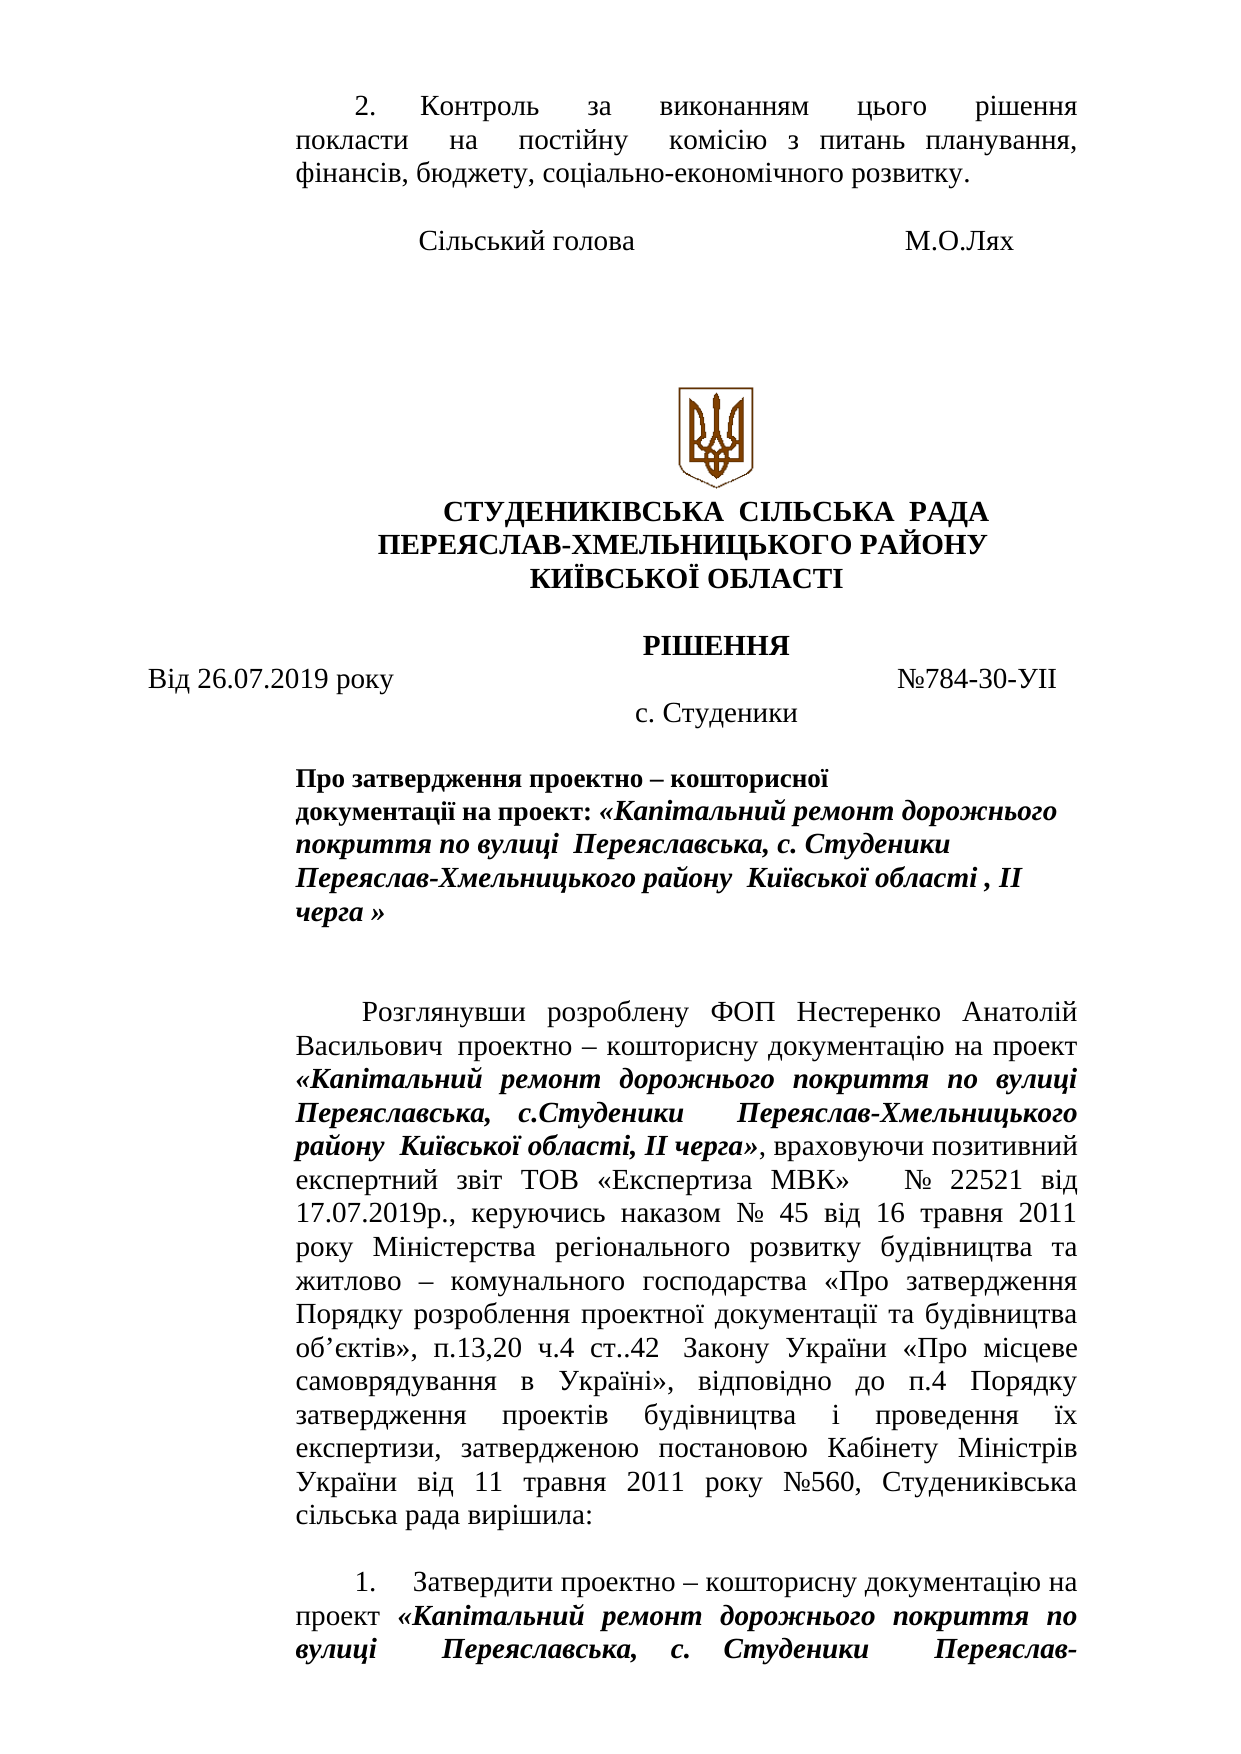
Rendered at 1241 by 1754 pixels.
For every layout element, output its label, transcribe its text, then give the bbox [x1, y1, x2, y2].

text 2. Контроль за виконанням цього рішення покласти на постійну комісію з питань планування, фінансів, бюджету, соціально-економічного розвитку. [295, 88, 1078, 189]
text РІШЕННЯ [295, 628, 1078, 661]
text документації на проект: «Капітальний ремонт дорожнього покриття по вулиці Переяславська, с. Студеники Переяслав-Хмельницького району Київської області , ІІ черга » [295, 793, 1078, 927]
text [295, 1564, 1078, 1665]
text Сільський голова М.О.Лях [295, 223, 1078, 256]
text СТУДЕНИКІВСЬКА СІЛЬСЬКА РАДА ПЕРЕЯСЛАВ-ХМЕЛЬНИЦЬКОГО РАЙОНУ КИЇВСЬКОЇ ОБЛАСТІ [295, 494, 1078, 594]
text Про затвердження проектно – кошторисної [295, 762, 1078, 793]
text Від 26.07.2019 року №784-30-УІІ [148, 661, 1078, 695]
picture [671, 381, 761, 494]
text Розглянувши розроблену ФОП Нестеренко Анатолій Васильович проектно – кошторисну документацію на проект «Капітальний ремонт дорожнього покриття по вулиці Переяславська, с.Студеники Переяслав-Хмельницького району Київської області, ІІ черга», враховуючи позитивний експертний звіт ТОВ «Експертиза МВК» № 22521 від 17.07.2019р., керуючись наказом № 45 від 16 травня 2011 року Міністерства регіонального розвитку будівництва та житлово – комунального господарства «Про затвердження Порядку розроблення проектної документації та будівництва об’єктів», п.13,20 ч.4 ст..42 Закону України «Про місцеве самоврядування в Україні», відповідно до п.4 Порядку затвердження проектів будівництва і проведення їх експертизи, затвердженою постановою Кабінету Міністрів України від 11 травня 2011 року №560, Студениківська сільська рада вирішила: [295, 994, 1078, 1531]
text с. Студеники [295, 695, 1078, 728]
